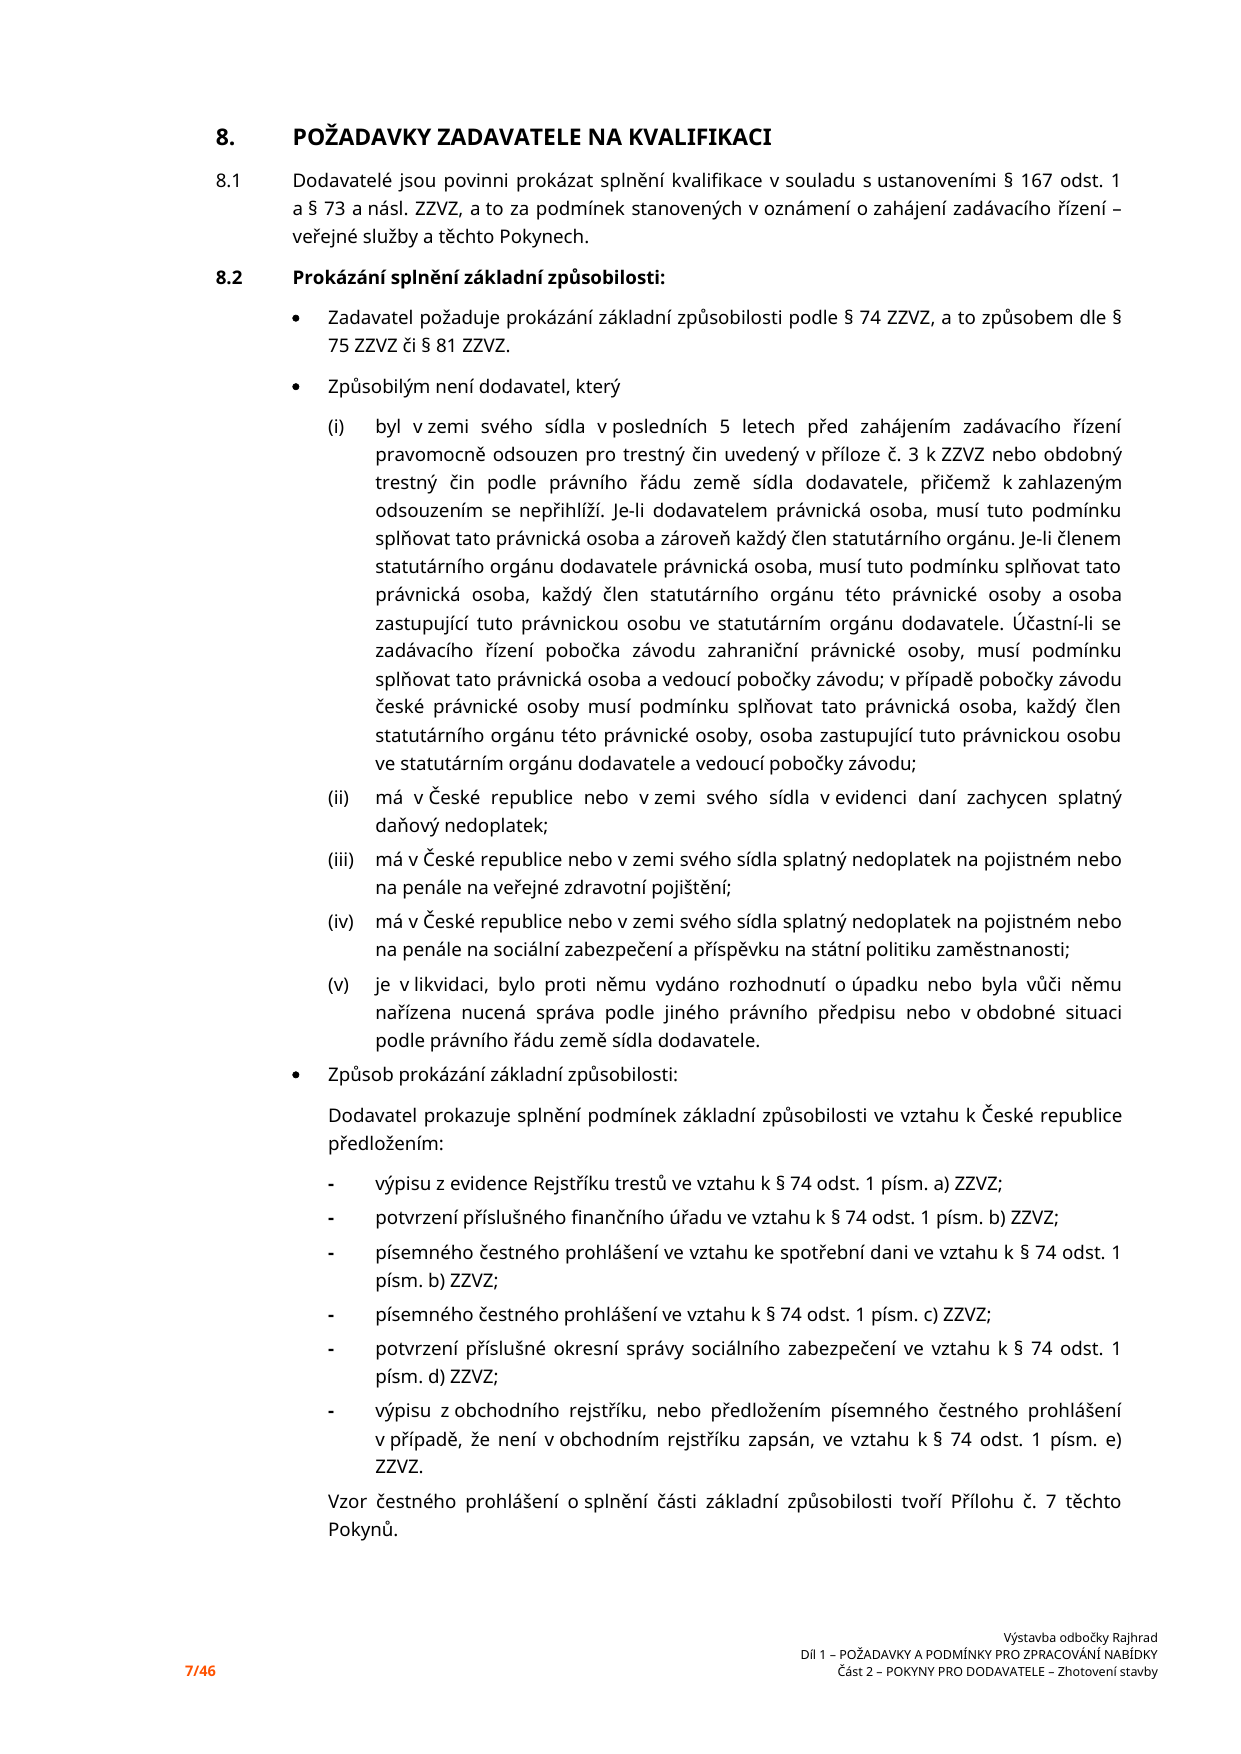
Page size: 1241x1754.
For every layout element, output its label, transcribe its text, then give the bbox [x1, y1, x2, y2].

text potvrzení příslušného finančního úřadu ve vztahu k § 74 odst. 1 písm. b) ZZVZ; [328, 1205, 1122, 1230]
text má v České republice nebo v zemi svého sídla v evidenci daní zachycen splatný daňový nedoplatek; [328, 784, 1122, 838]
text písemného čestného prohlášení ve vztahu ke spotřební dani ve vztahu k § 74 odst. 1 písm. b) ZZVZ; [328, 1239, 1122, 1292]
text Vzor čestného prohlášení o splnění části základní způsobilosti tvoří Přílohu č. 7 těchto Pokynů. [328, 1488, 1122, 1542]
text Způsob prokázání základní způsobilosti: [292, 1061, 1122, 1087]
text potvrzení příslušné okresní správy sociálního zabezpečení ve vztahu k § 74 odst. 1 písm. d) ZZVZ; [328, 1336, 1122, 1389]
text má v České republice nebo v zemi svého sídla splatný nedoplatek na pojistném nebo na penále na sociální zabezpečení a příspěvku na státní politiku zaměstnanosti; [328, 909, 1122, 962]
text byl v zemi svého sídla v posledních 5 letech před zahájením zadávacího řízení pravomocně odsouzen pro trestný čin uvedený v příloze č. 3 k ZZVZ nebo obdobný trestný čin podle právního řádu země sídla dodavatele, přičemž k zahlazeným odsouzením se nepřihlíží. Je-li dodavatelem právnická osoba, musí tuto podmínku splňovat tato právnická osoba a zároveň každý člen statutárního orgánu. Je-li členem statutárního orgánu dodavatele právnická osoba, musí tuto podmínku splňovat tato právnická osoba, každý člen statutárního orgánu této právnické osoby a osoba zastupující tuto právnickou osobu ve statutárním orgánu dodavatele. Účastní-li se zadávacího řízení pobočka závodu zahraniční právnické osoby, musí podmínku splňovat tato právnická osoba a vedoucí pobočky závodu; v případě pobočky závodu české právnické osoby musí podmínku splňovat tato právnická osoba, každý člen statutárního orgánu této právnické osoby, osoba zastupující tuto právnickou osobu ve statutárním orgánu dodavatele a vedoucí pobočky závodu; [328, 414, 1122, 775]
text Dodavatel prokazuje splnění podmínek základní způsobilosti ve vztahu k České republice předložením: [328, 1102, 1122, 1155]
text výpisu z evidence Rejstříku trestů ve vztahu k § 74 odst. 1 písm. a) ZZVZ; [328, 1170, 1122, 1196]
text výpisu z obchodního rejstříku, nebo předložením písemného čestného prohlášení v případě, že není v obchodním rejstříku zapsán, ve vztahu k § 74 odst. 1 písm. e) ZZVZ. [328, 1398, 1122, 1479]
text Zadavatel požaduje prokázání základní způsobilosti podle § 74 ZZVZ, a to způsobem dle § 75 ZZVZ či § 81 ZZVZ. [292, 304, 1122, 358]
text POŽADAVKY ZADAVATELE NA KVALIFIKACI [216, 121, 1122, 152]
text je v likvidaci, bylo proti němu vydáno rozhodnutí o úpadku nebo byla vůči němu nařízena nucená správa podle jiného právního předpisu nebo v obdobné situaci podle právního řádu země sídla dodavatele. [328, 971, 1122, 1053]
text má v České republice nebo v zemi svého sídla splatný nedoplatek na pojistném nebo na penále na veřejné zdravotní pojištění; [328, 846, 1122, 900]
text Dodavatelé jsou povinni prokázat splnění kvalifikace v souladu s ustanoveními § 167 odst. 1 a § 73 a násl. ZZVZ, a to za podmínek stanovených v oznámení o zahájení zadávacího řízení – veřejné služby a těchto Pokynech. [216, 167, 1122, 249]
text Prokázání splnění základní způsobilosti: [216, 264, 1122, 289]
text Způsobilým není dodavatel, který [292, 373, 1122, 399]
text písemného čestného prohlášení ve vztahu k § 74 odst. 1 písm. c) ZZVZ; [328, 1301, 1122, 1327]
